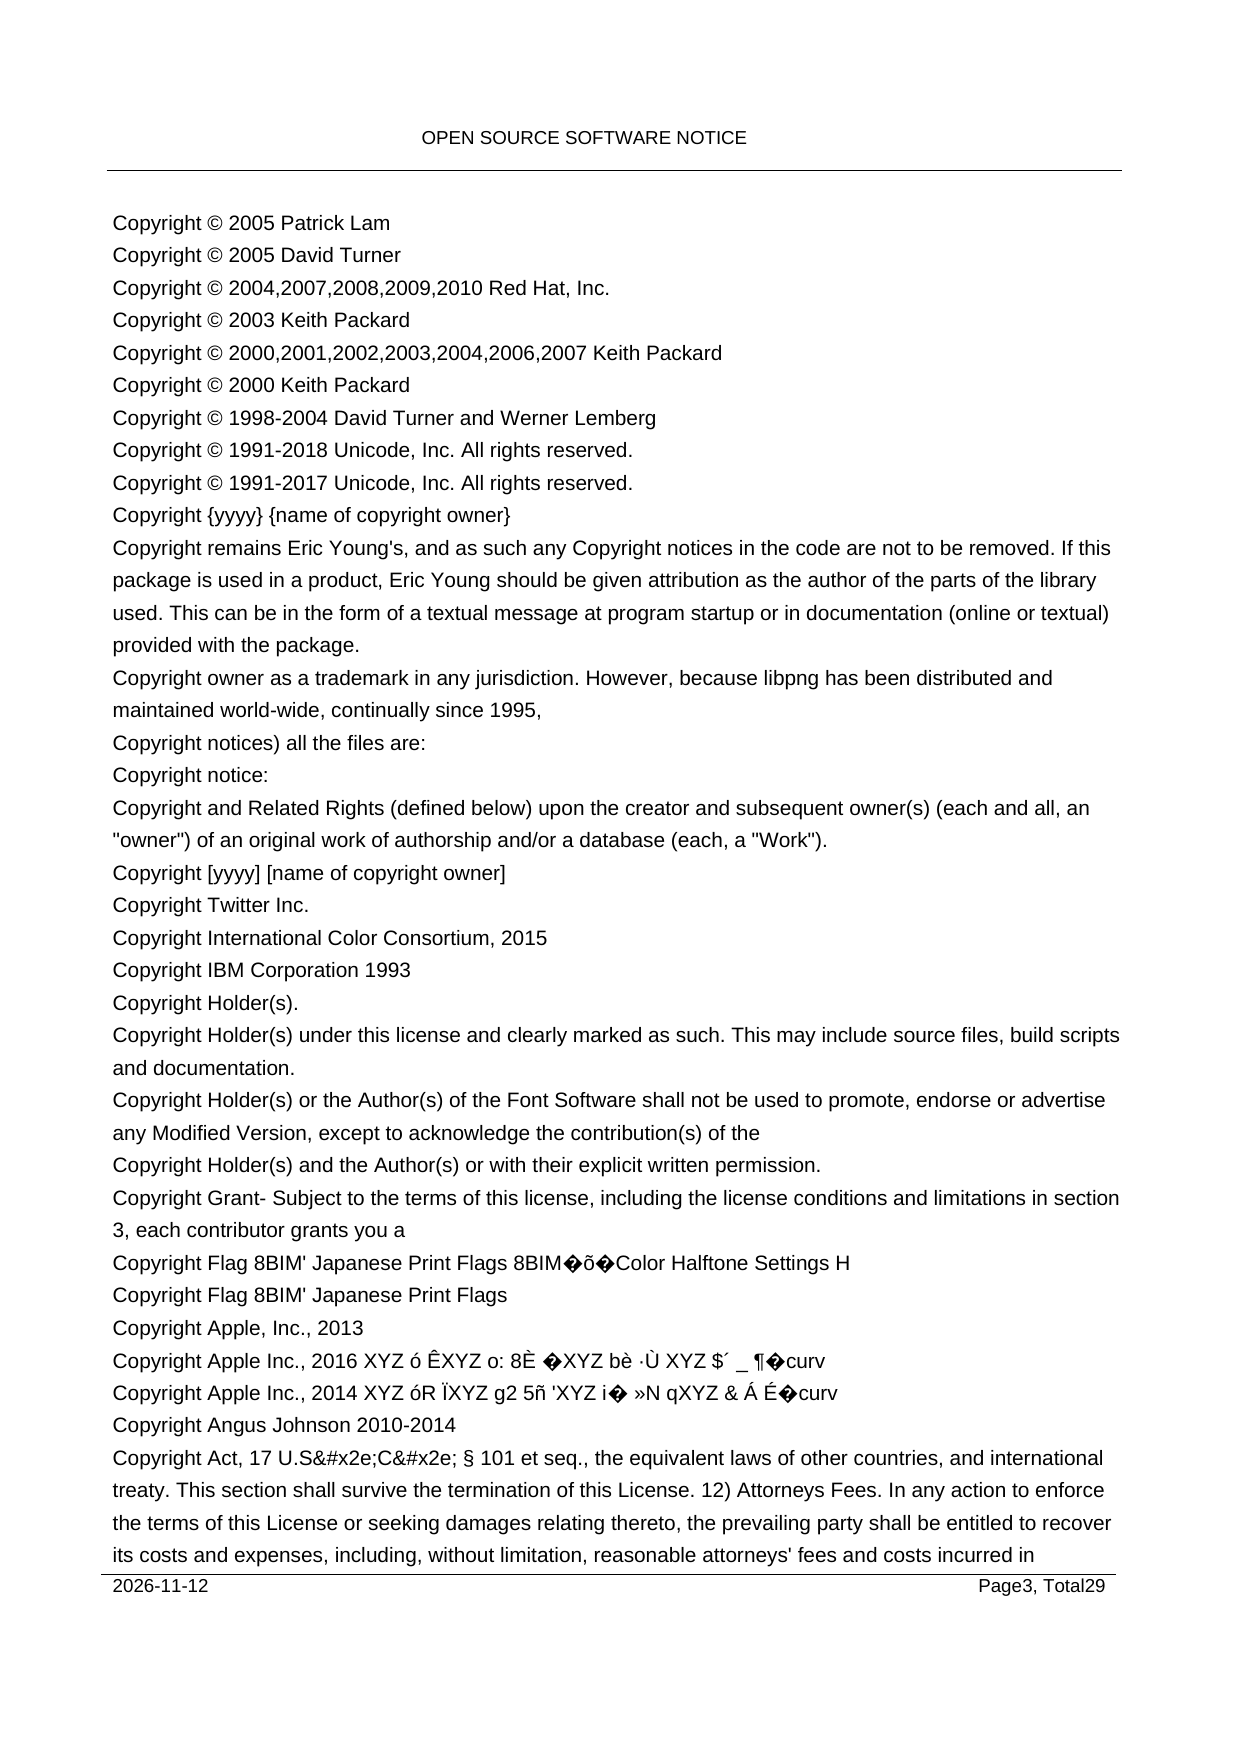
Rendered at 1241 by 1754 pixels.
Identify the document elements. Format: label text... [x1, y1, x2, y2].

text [112, 1441, 1128, 1571]
text Copyright Holder(s) under this license and clearly marked as such. This may include source files, build scripts and documentation. [112, 1019, 1128, 1084]
text Copyright International Color Consortium, 2015 [112, 921, 1128, 954]
text Copyright Grant- Subject to the terms of this license, including the license conditions and limitations in section 3, each contributor grants you a [112, 1181, 1128, 1246]
text Copyright Flag 8BIM' Japanese Print Flags 8BIM�õ�Color Halftone Settings H [112, 1246, 1128, 1279]
text Copyright © 1991-2018 Unicode, Inc. All rights reserved. [112, 434, 1128, 466]
text Copyright Holder(s). [112, 986, 1128, 1019]
text Copyright Holder(s) or the Author(s) of the Font Software shall not be used to promote, endorse or advertise any Modified Version, except to acknowledge the contribution(s) of the [112, 1084, 1128, 1149]
text Copyright Apple Inc., 2014 XYZ óR ÏXYZ g2 5ñ 'XYZ i� »N qXYZ & Á É�curv [112, 1376, 1128, 1409]
text Copyright © 1998-2004 David Turner and Werner Lemberg [112, 401, 1128, 434]
text Copyright remains Eric Young's, and as such any Copyright notices in the code are not to be removed. If this package is used in a product, Eric Young should be given attribution as the author of the parts of the library used. This can be in the form of a textual message at program startup or in documentation (online or textual) provided with the package. [112, 531, 1128, 661]
text Copyright Angus Johnson 2010-2014 [112, 1409, 1128, 1441]
text Copyright © 2005 Patrick Lam [112, 206, 1128, 239]
text Copyright Apple, Inc., 2013 [112, 1311, 1128, 1344]
text Copyright Twitter Inc. [112, 889, 1128, 921]
text Copyright © 2004,2007,2008,2009,2010 Red Hat, Inc. [112, 271, 1128, 304]
text Copyright {yyyy} {name of copyright owner} [112, 499, 1128, 531]
text Copyright © 1991-2017 Unicode, Inc. All rights reserved. [112, 466, 1128, 499]
text Copyright Apple Inc., 2016 XYZ ó ÊXYZ o: 8È �XYZ bè ·Ù XYZ $´ _ ¶�curv [112, 1344, 1128, 1376]
text Copyright and Related Rights (defined below) upon the creator and subsequent owner(s) (each and all, an "owner") of an original work of authorship and/or a database (each, a "Work"). [112, 791, 1128, 856]
text Copyright notices) all the files are: [112, 726, 1128, 759]
text Copyright © 2005 David Turner [112, 239, 1128, 271]
text Copyright Flag 8BIM' Japanese Print Flags [112, 1279, 1128, 1311]
text Copyright © 2000,2001,2002,2003,2004,2006,2007 Keith Packard [112, 336, 1128, 369]
text Copyright Holder(s) and the Author(s) or with their explicit written permission. [112, 1149, 1128, 1181]
text Copyright owner as a trademark in any jurisdiction. However, because libpng has been distributed and maintained world-wide, continually since 1995, [112, 661, 1128, 726]
text Copyright © 2003 Keith Packard [112, 304, 1128, 336]
text Copyright © 2000 Keith Packard [112, 369, 1128, 401]
text Copyright [yyyy] [name of copyright owner] [112, 856, 1128, 889]
text Copyright IBM Corporation 1993 [112, 954, 1128, 986]
text Copyright notice: [112, 759, 1128, 791]
